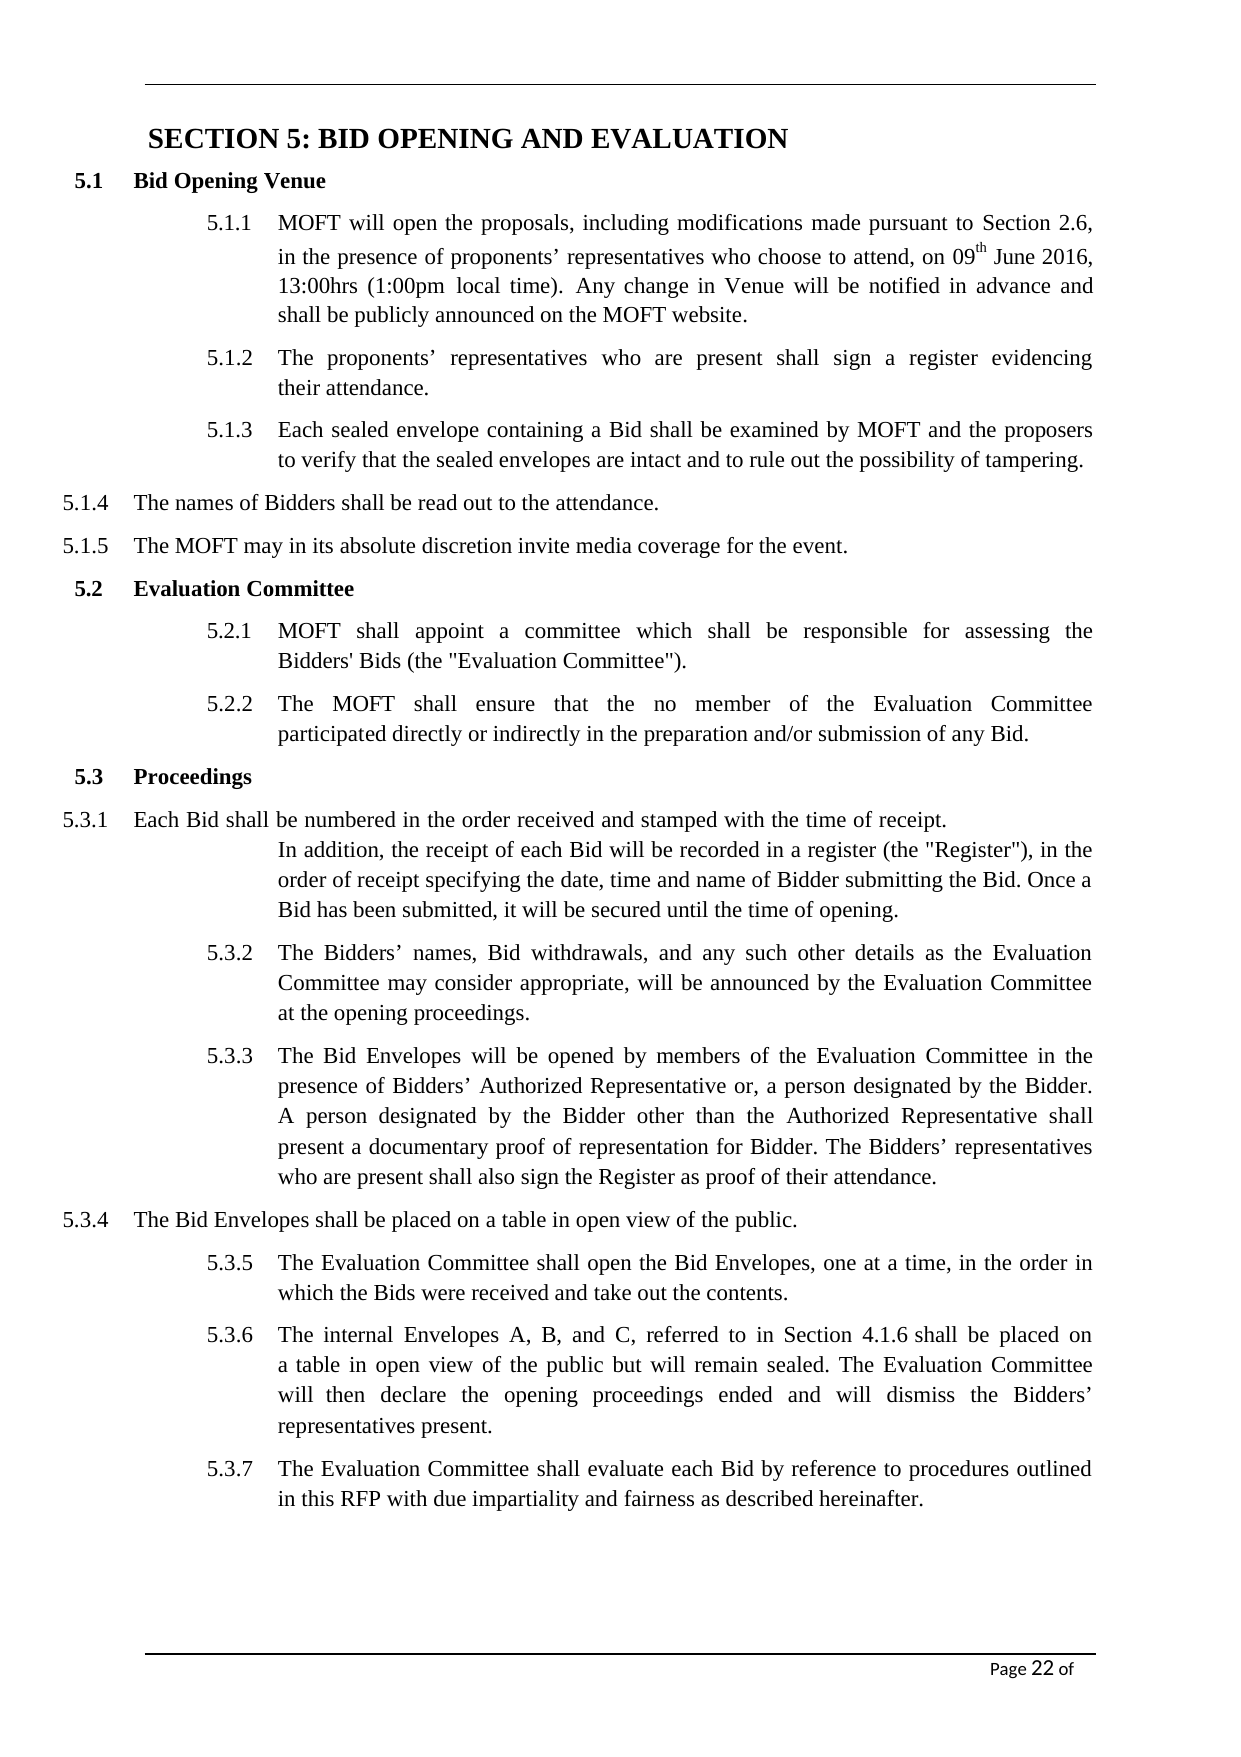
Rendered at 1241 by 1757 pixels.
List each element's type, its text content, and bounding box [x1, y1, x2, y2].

subtitle Proceedings [74, 763, 1109, 790]
subtitle Evaluation Committee [74, 575, 1109, 601]
list The Evaluation Committee shall evaluate each Bid by reference to procedures outlined in this RFP with due impartiality and fairness as described hereinafter. [207, 1454, 1092, 1511]
list MOFT shall appoint a committee which shall be responsible for assessing the Bidders' Bids (the "Evaluation Committee"). [207, 617, 1093, 674]
list The Bid Envelopes will be opened by members of the Evaluation Committee in the presence of Bidders’ Authorized Representative or, a person designated by the Bidder. A person designated by the Bidder other than the Authorized Representative shall present a documentary proof of representation for Bidder. The Bidders’ representatives who are present shall also sign the Register as proof of their attendance. [207, 1042, 1093, 1189]
list The Bidders’ names, Bid withdrawals, and any such other details as the Evaluation Committee may consider appropriate, will be announced by the Evaluation Committee at the opening proceedings. [207, 939, 1092, 1026]
list The MOFT shall ensure that the no member of the Evaluation Committee participated directly or indirectly in the preparation and/or submission of any Bid. [207, 690, 1093, 747]
text In addition, the receipt of each Bid will be recorded in a register (the "Register"), in the order of receipt specifying the date, time and name of Bidder submitting the Bid. Once a Bid has been submitted, it will be secured until the time of opening. [278, 836, 1092, 923]
list The MOFT may in its absolute discretion invite media coverage for the event. [62, 532, 1109, 558]
list The Evaluation Committee shall open the Bid Envelopes, one at a time, in the order in which the Bids were received and take out the contents. [207, 1248, 1092, 1305]
subtitle Bid Opening Venue [74, 167, 1109, 193]
list The Bid Envelopes shall be placed on a table in open view of the public. [62, 1206, 1109, 1232]
list MOFT will open the proposals, including modifications made pursuant to Section 2.6, in the presence of proponents’ representatives who choose to attend, on 09th June 2016, 13:00hrs (1:00pm local time). Any change in Venue will be notified in advance and shall be publicly announced on the MOFT website. [207, 209, 1093, 327]
list Each sealed envelope containing a Bid shall be examined by MOFT and the proposers to verify that the sealed envelopes are intact and to rule out the possibility of tampering. [207, 416, 1093, 472]
list The proponents’ representatives who are present shall sign a register evidencing their attendance. [207, 343, 1093, 400]
subtitle SECTION 5: BID OPENING AND EVALUATION [148, 121, 1103, 154]
list The names of Bidders shall be read out to the attendance. [62, 489, 1109, 515]
list The internal Envelopes A, B, and C, referred to in Section 4.1.6 shall be placed on a table in open view of the public but will remain sealed. The Evaluation Committee will then declare the opening proceedings ended and will dismiss the Bidders’ representatives present. [207, 1321, 1093, 1438]
list Each Bid shall be numbered in the order received and stamped with the time of receipt. [62, 806, 1109, 832]
